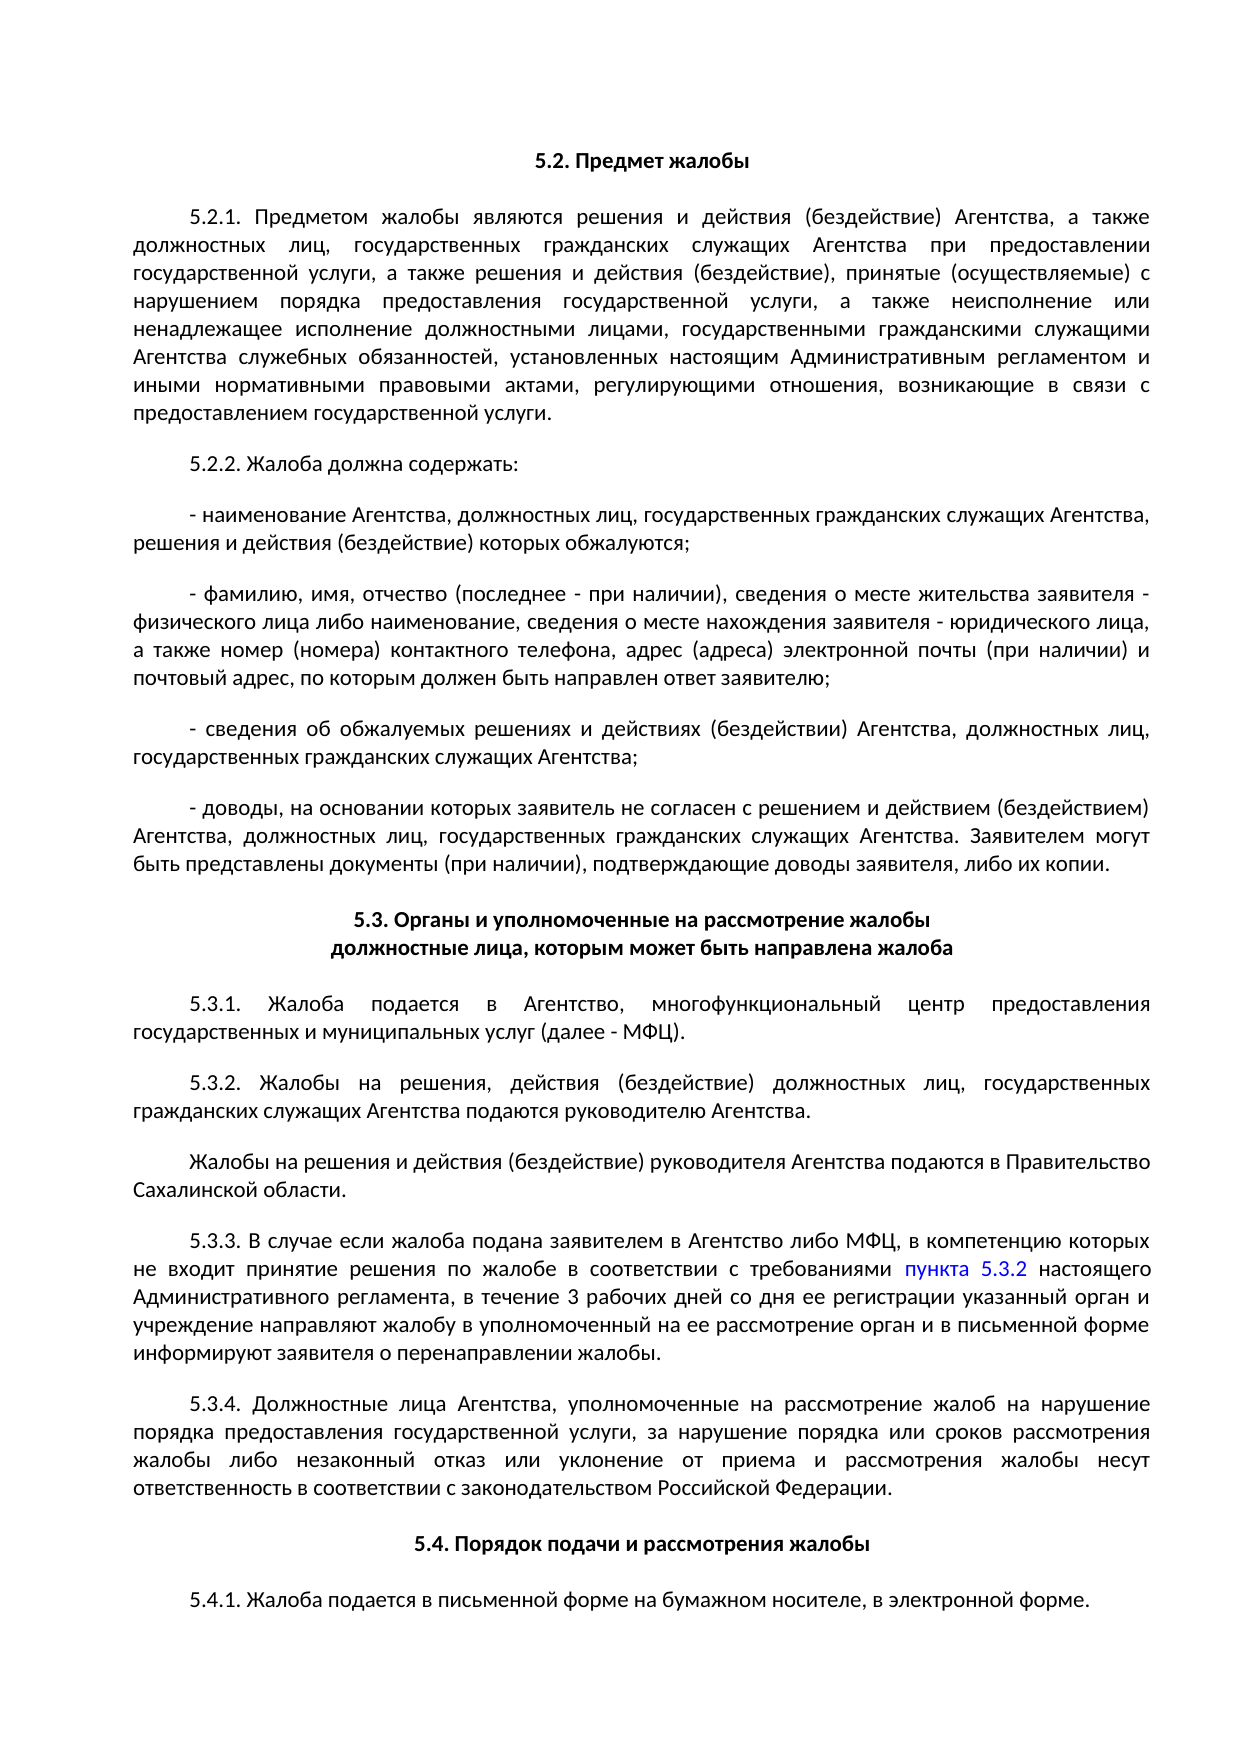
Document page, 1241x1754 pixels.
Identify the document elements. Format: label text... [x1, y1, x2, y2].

text 5.2.2. Жалоба должна содержать: [133, 449, 1152, 477]
title должностные лица, которым может быть направлена жалоба [133, 933, 1152, 961]
text 5.3.3. В случае если жалоба подана заявителем в Агентство либо МФЦ, в компетенцию которых не входит принятие решения по жалобе в соответствии с требованиями пункта 5.3.2 настоящего Административного регламента, в течение 3 рабочих дней со дня ее регистрации указанный орган и учреждение направляют жалобу в уполномоченный на ее рассмотрение орган и в письменной форме информируют заявителя о перенаправлении жалобы. [133, 1226, 1152, 1366]
text Жалобы на решения и действия (бездействие) руководителя Агентства подаются в Правительство Сахалинской области. [133, 1147, 1152, 1203]
text 5.4.1. Жалоба подается в письменной форме на бумажном носителе, в электронной форме. [133, 1585, 1152, 1613]
text - наименование Агентства, должностных лиц, государственных гражданских служащих Агентства, решения и действия (бездействие) которых обжалуются; [133, 500, 1152, 556]
text 5.3.1. Жалоба подается в Агентство, многофункциональный центр предоставления государственных и муниципальных услуг (далее - МФЦ). [133, 989, 1152, 1045]
text 5.3.2. Жалобы на решения, действия (бездействие) должностных лиц, государственных гражданских служащих Агентства подаются руководителю Агентства. [133, 1068, 1152, 1124]
title 5.4. Порядок подачи и рассмотрения жалобы [133, 1529, 1152, 1557]
title 5.2. Предмет жалобы [133, 146, 1152, 174]
text - фамилию, имя, отчество (последнее - при наличии), сведения о месте жительства заявителя - физического лица либо наименование, сведения о месте нахождения заявителя - юридического лица, а также номер (номера) контактного телефона, адрес (адреса) электронной почты (при наличии) и почтовый адрес, по которым должен быть направлен ответ заявителю; [133, 579, 1152, 691]
text 5.3.4. Должностные лица Агентства, уполномоченные на рассмотрение жалоб на нарушение порядка предоставления государственной услуги, за нарушение порядка или сроков рассмотрения жалобы либо незаконный отказ или уклонение от приема и рассмотрения жалобы несут ответственность в соответствии с законодательством Российской Федерации. [133, 1389, 1152, 1501]
text 5.2.1. Предметом жалобы являются решения и действия (бездействие) Агентства, а также должностных лиц, государственных гражданских служащих Агентства при предоставлении государственной услуги, а также решения и действия (бездействие), принятые (осуществляемые) с нарушением порядка предоставления государственной услуги, а также неисполнение или ненадлежащее исполнение должностными лицами, государственными гражданскими служащими Агентства служебных обязанностей, установленных настоящим Административным регламентом и иными нормативными правовыми актами, регулирующими отношения, возникающие в связи с предоставлением государственной услуги. [133, 202, 1152, 426]
text - сведения об обжалуемых решениях и действиях (бездействии) Агентства, должностных лиц, государственных гражданских служащих Агентства; [133, 714, 1152, 770]
title 5.3. Органы и уполномоченные на рассмотрение жалобы [133, 905, 1152, 933]
text - доводы, на основании которых заявитель не согласен с решением и действием (бездействием) Агентства, должностных лиц, государственных гражданских служащих Агентства. Заявителем могут быть представлены документы (при наличии), подтверждающие доводы заявителя, либо их копии. [133, 793, 1152, 877]
